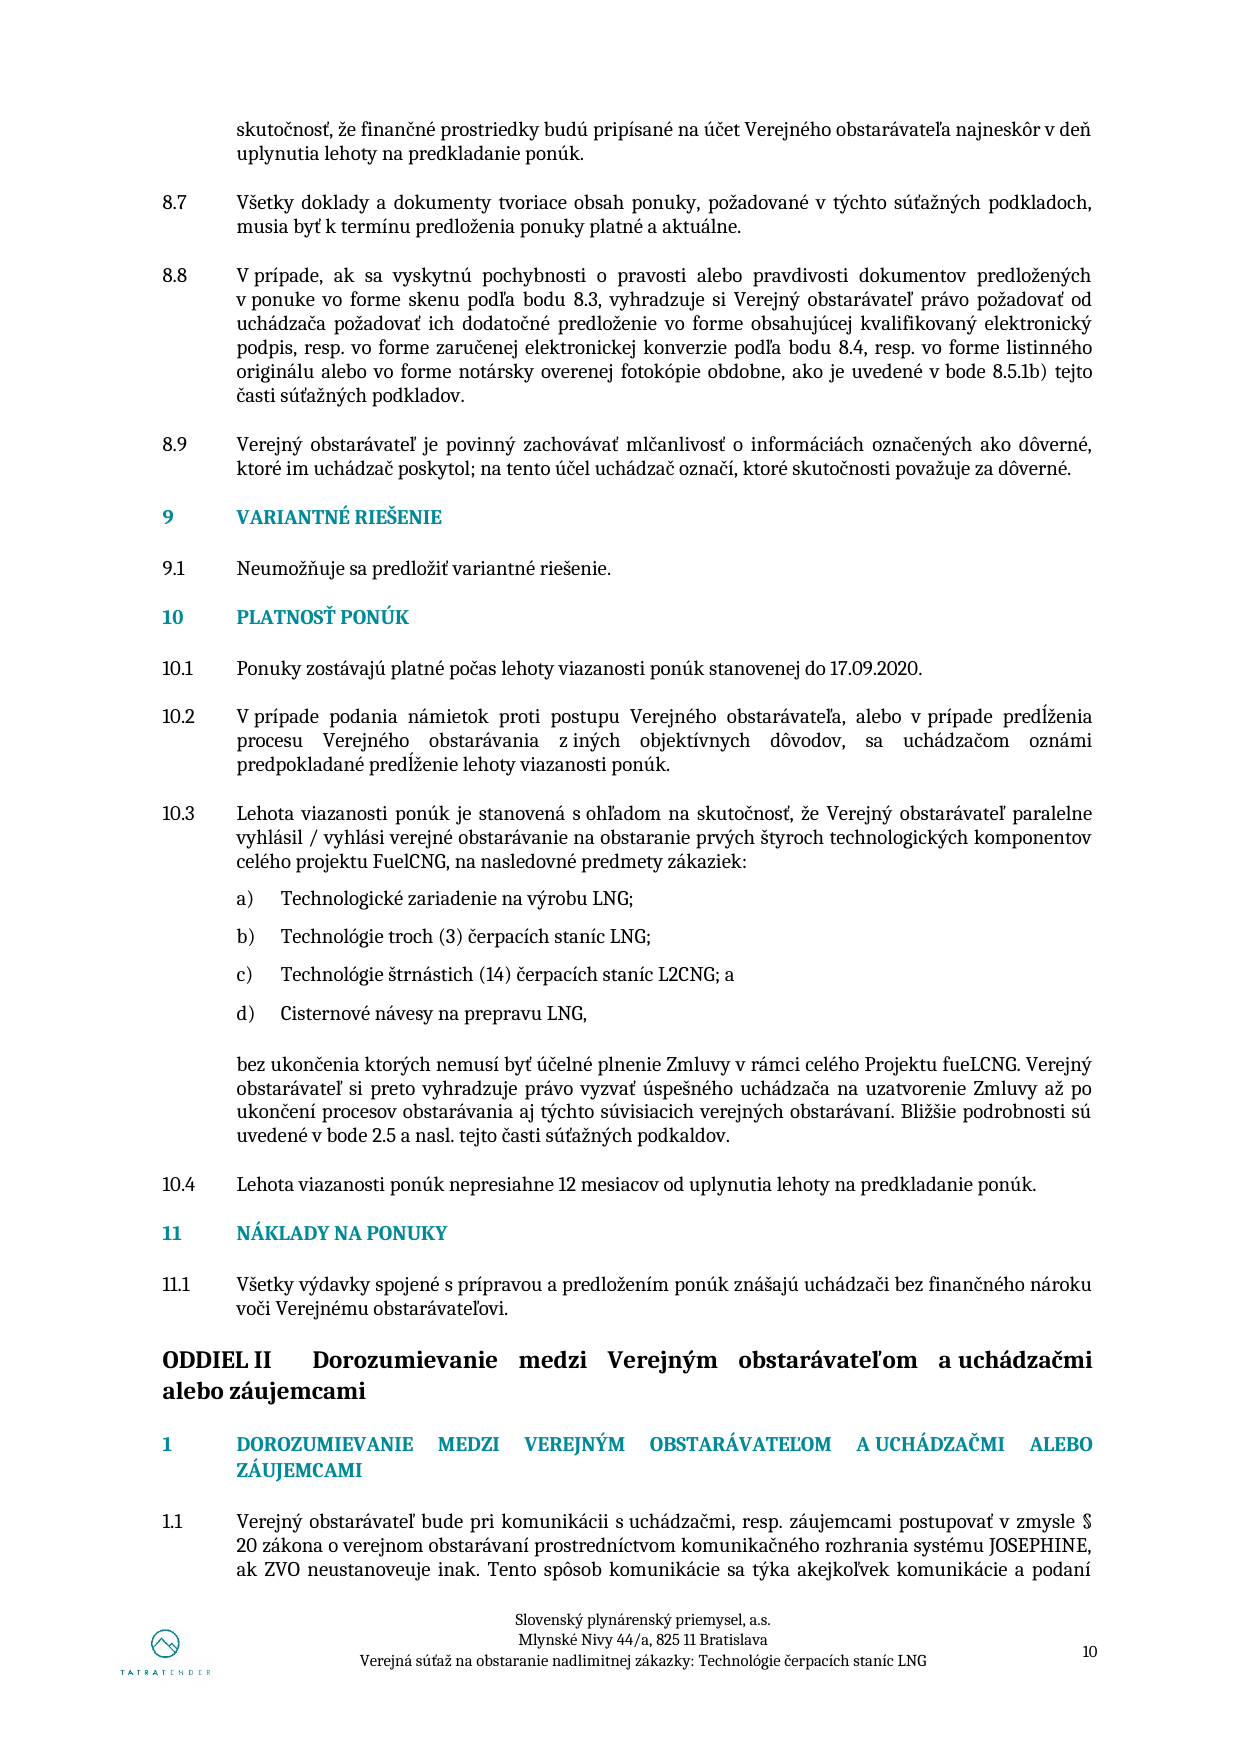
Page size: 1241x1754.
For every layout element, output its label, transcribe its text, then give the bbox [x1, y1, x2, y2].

subtitle Verejný obstarávateľ je povinný zachovávať mlčanlivosť o informáciách označených ako dôverné, ktoré im uchádzač poskytol; na tento účel uchádzač označí, ktoré skutočnosti považuje za dôverné. [162, 433, 1093, 481]
subtitle V prípade podania námietok proti postupu Verejného obstarávateľa, alebo v prípade predĺženia procesu Verejného obstarávania z iných objektívnych dôvodov, sa uchádzačom oznámi predpokladané predĺženie lehoty viazanosti ponúk. [162, 705, 1093, 777]
subtitle Všetky výdavky spojené s prípravou a predložením ponúk znášajú uchádzači bez finančného nároku voči Verejnému obstarávateľovi. [162, 1273, 1093, 1321]
subtitle Technológie troch (3) čerpacích staníc LNG; [236, 925, 1093, 949]
subtitle Technologické zariadenie na výrobu LNG; [236, 886, 1093, 910]
subtitle Všetky doklady a dokumenty tvoriace obsah ponuky, požadované v týchto súťažných podkladoch, musia byť k termínu predloženia ponuky platné a aktuálne. [162, 191, 1093, 239]
subtitle Lehota viazanosti ponúk je stanovená s ohľadom na skutočnosť, že Verejný obstarávateľ paralelne vyhlásil / vyhlási verejné obstarávanie na obstaranie prvých štyroch technologických komponentov celého projektu FuelCNG, na nasledovné predmety zákaziek: [162, 802, 1093, 874]
subtitle V prípade, ak sa vyskytnú pochybnosti o pravosti alebo pravdivosti dokumentov predložených v ponuke vo forme skenu podľa bodu 8.3, vyhradzuje si Verejný obstarávateľ právo požadovať od uchádzača požadovať ich dodatočné predloženie vo forme obsahujúcej kvalifikovaný elektronický podpis, resp. vo forme zaručenej elektronickej konverzie podľa bodu 8.4, resp. vo forme listinného originálu alebo vo forme notársky overenej fotokópie obdobne, ako je uvedené v bode 8.5b) tejto časti súťažných podkladov. [162, 264, 1093, 408]
subtitle Dorozumievanie medzi Verejným obstarávateľom a uchádzačmi alebo záujemcami [162, 1346, 1093, 1406]
subtitle Technológie štrnástich (14) čerpacích staníc L2CNG; a [236, 963, 1093, 987]
subtitle Platnosť ponúk [162, 605, 1093, 629]
subtitle Lehota viazanosti ponúk nepresiahne 12 mesiacov od uplynutia lehoty na predkladanie ponúk. [162, 1173, 1093, 1197]
subtitle Neumožňuje sa predložiť variantné riešenie. [162, 556, 1093, 580]
subtitle bez ukončenia ktorých nemusí byť účelné plnenie Zmluvy v rámci celého Projektu fueLCNG. Verejný obstarávateľ si preto vyhradzuje právo vyzvať úspešného uchádzača na uzatvorenie Zmluvy až po ukončení procesov obstarávania aj týchto súvisiacich verejných obstarávaní. Bližšie podrobnosti sú uvedené v bode 27.5 a nasl. tejto časti súťažných podkaldov. [236, 1052, 1093, 1148]
subtitle Dorozumievanie medzi Verejným obstarávateľom a uchádzačmi alebo záujemcami [162, 1433, 1093, 1483]
subtitle Variantné riešenie [162, 506, 1093, 529]
subtitle Náklady na ponuky [162, 1222, 1093, 1246]
picture [99, 1605, 231, 1699]
subtitle Cisternové návesy na prepravu LNG, [236, 1001, 1093, 1025]
subtitle Ponuky zostávajú platné počas lehoty viazanosti ponúk stanovenej do 17.09.2020. [162, 656, 1093, 680]
